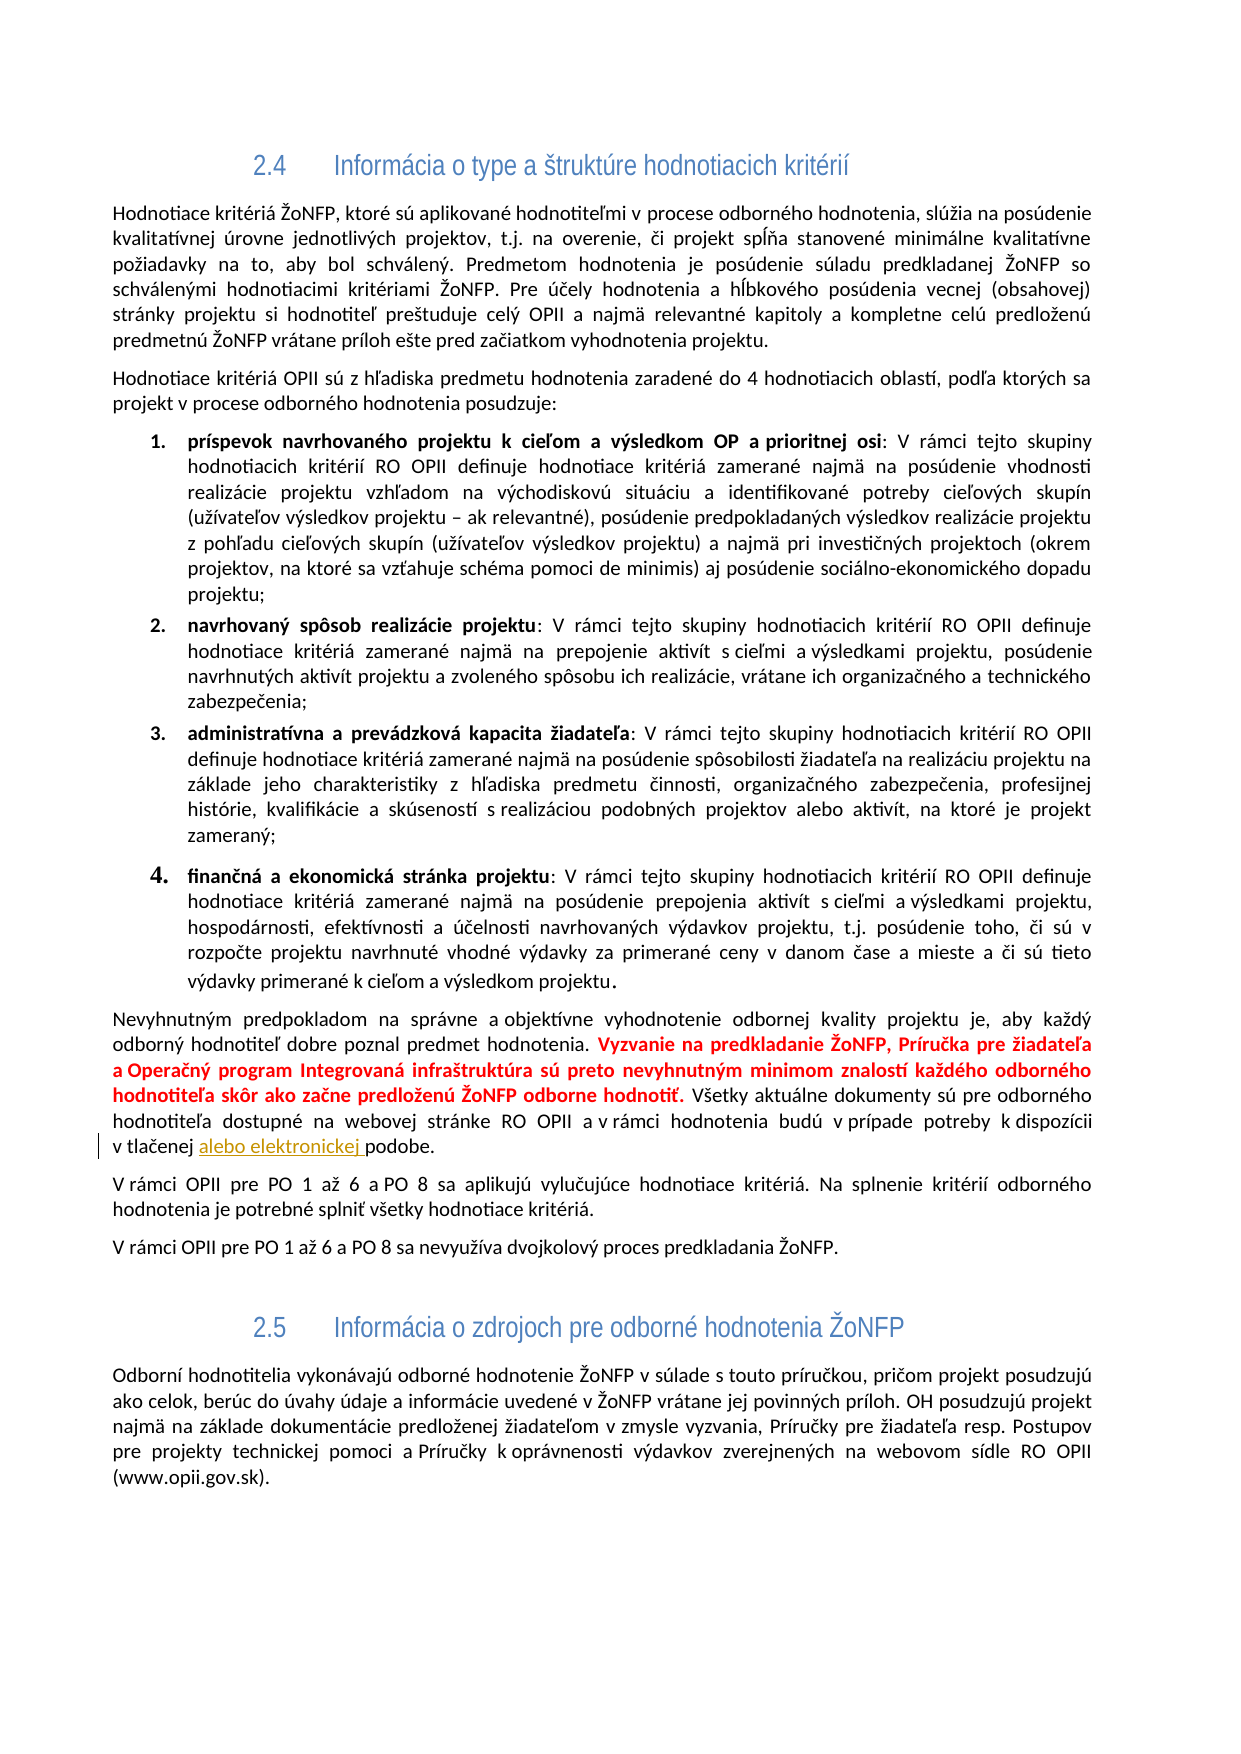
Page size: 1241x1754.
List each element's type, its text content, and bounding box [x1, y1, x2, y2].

text V rámci OPII pre PO 1 až 6 a PO 8 sa aplikujú vylučujúce hodnotiace kritériá. Na splnenie kritérií odborného hodnotenia je potrebné splniť všetky hodnotiace kritériá. [112, 1171, 1092, 1222]
text Odborní hodnotitelia vykonávajú odborné hodnotenie ŽoNFP v súlade s touto príručkou, pričom projekt posudzujú ako celok, berúc do úvahy údaje a informácie uvedené v ŽoNFP vrátane jej povinných príloh. OH posudzujú projekt najmä na základe dokumentácie predloženej žiadateľom v zmysle vyzvania, Príručky pre žiadateľa resp. Postupov pre projekty technickej pomoci a Príručky k oprávnenosti výdavkov zverejnených na webovom sídle RO OPII (www.opii.gov.sk). [112, 1362, 1092, 1489]
text Hodnotiace kritériá OPII sú z hľadiska predmetu hodnotenia zaradené do 4 hodnotiacich oblastí, podľa ktorých sa projekt v procese odborného hodnotenia posudzuje: [112, 365, 1092, 416]
list navrhovaný spôsob realizácie projektu: V rámci tejto skupiny hodnotiacich kritérií RO OPII definuje hodnotiace kritériá zamerané najmä na prepojenie aktivít s cieľmi a výsledkami projektu, posúdenie navrhnutých aktivít projektu a zvoleného spôsobu ich realizácie, vrátane ich organizačného a technického zabezpečenia; [150, 612, 1092, 714]
list administratívna a prevádzková kapacita žiadateľa: V rámci tejto skupiny hodnotiacich kritérií RO OPII definuje hodnotiace kritériá zamerané najmä na posúdenie spôsobilosti žiadateľa na realizáciu projektu na základe jeho charakteristiky z hľadiska predmetu činnosti, organizačného zabezpečenia, profesijnej histórie, kvalifikácie a skúseností s realizáciou podobných projektov alebo aktivít, na ktoré je projekt zameraný; [150, 720, 1092, 847]
text Hodnotiace kritériá ŽoNFP, ktoré sú aplikované hodnotiteľmi v procese odborného hodnotenia, slúžia na posúdenie kvalitatívnej úrovne jednotlivých projektov, t.j. na overenie, či projekt spĺňa stanovené minimálne kvalitatívne požiadavky na to, aby bol schválený. Predmetom hodnotenia je posúdenie súladu predkladanej ŽoNFP so schválenými hodnotiacimi kritériami ŽoNFP. Pre účely hodnotenia a hĺbkového posúdenia vecnej (obsahovej) stránky projektu si hodnotiteľ preštuduje celý OPII a najmä relevantné kapitoly a kompletne celú predloženú predmetnú ŽoNFP vrátane príloh ešte pred začiatkom vyhodnotenia projektu. [112, 200, 1092, 352]
text Nevyhnutným predpokladom na správne a objektívne vyhodnotenie odbornej kvality projektu je, aby každý odborný hodnotiteľ dobre poznal predmet hodnotenia. Vyzvanie na predkladanie ŽoNFP, Príručka pre žiadateľa a Operačný program Integrovaná infraštruktúra sú preto nevyhnutným minimom znalostí každého odborného hodnotiteľa skôr ako začne predloženú ŽoNFP odborne hodnotiť. Všetky aktuálne dokumenty sú pre odborného hodnotiteľa dostupné na webovej stránke RO OPII a v rámci hodnotenia budú v prípade potreby k dispozícii v tlačenej podobe. [112, 1006, 1092, 1159]
text V rámci OPII pre PO 1 až 6 a PO 8 sa nevyužíva dvojkolový proces predkladania ŽoNFP. [112, 1234, 1092, 1260]
list finančná a ekonomická stránka projektu: V rámci tejto skupiny hodnotiacich kritérií RO OPII definuje hodnotiace kritériá zamerané najmä na posúdenie prepojenia aktivít s cieľmi a výsledkami projektu, hospodárnosti, efektívnosti a účelnosti navrhovaných výdavkov projektu, t.j. posúdenie toho, či sú v rozpočte projektu navrhnuté vhodné výdavky za primerané ceny v danom čase a mieste a či sú tieto výdavky primerané k cieľom a výsledkom projektu. [150, 860, 1092, 994]
subtitle Informácia o zdrojoch pre odborné hodnotenia ŽoNFP [216, 1310, 1092, 1344]
list príspevok navrhovaného projektu k cieľom a výsledkom OP a prioritnej osi: V rámci tejto skupiny hodnotiacich kritérií RO OPII definuje hodnotiace kritériá zamerané najmä na posúdenie vhodnosti realizácie projektu vzhľadom na východiskovú situáciu a identifikované potreby cieľových skupín (užívateľov výsledkov projektu – ak relevantné), posúdenie predpokladaných výsledkov realizácie projektu z pohľadu cieľových skupín (užívateľov výsledkov projektu) a najmä pri investičných projektoch (okrem projektov, na ktoré sa vzťahuje schéma pomoci de minimis) aj posúdenie sociálno-ekonomického dopadu projektu; [150, 428, 1092, 606]
subtitle Informácia o type a štruktúre hodnotiacich kritérií [216, 148, 1092, 181]
